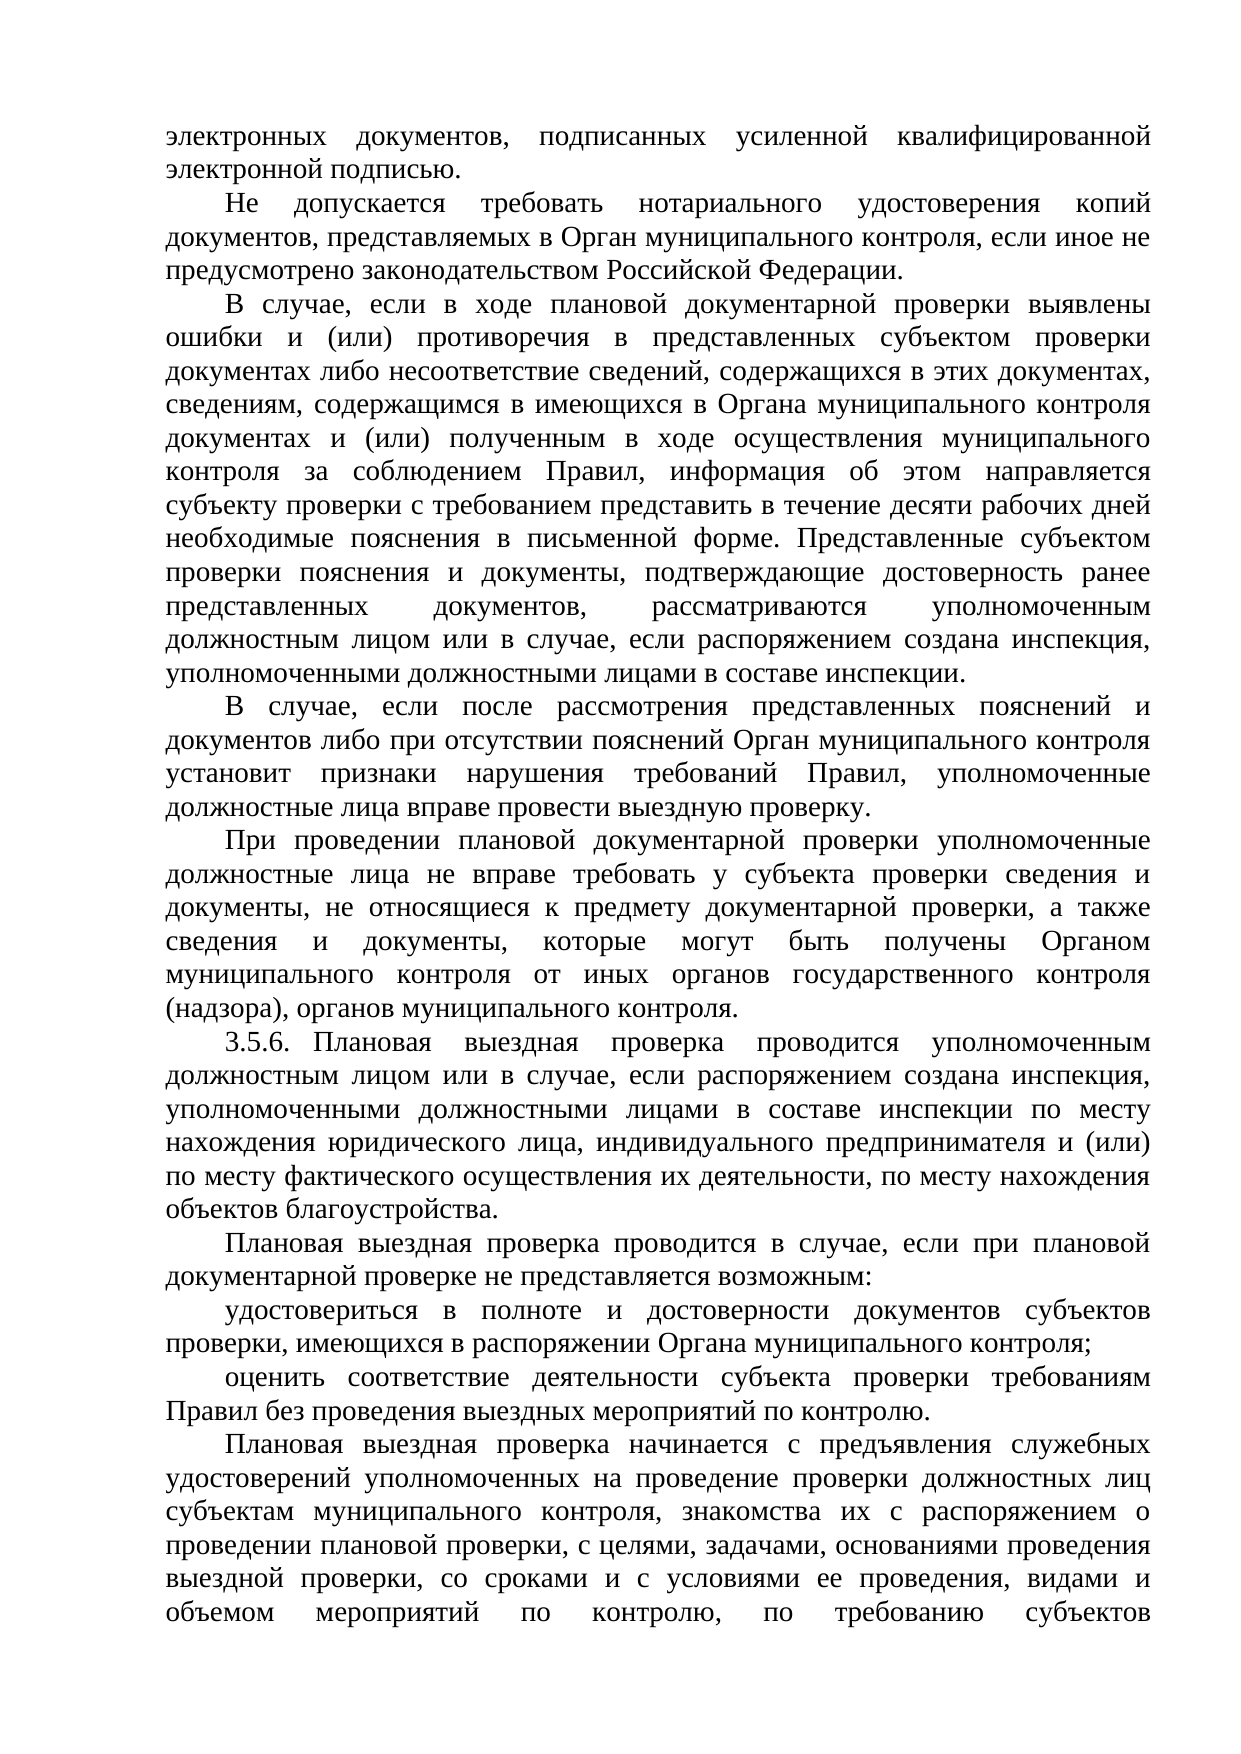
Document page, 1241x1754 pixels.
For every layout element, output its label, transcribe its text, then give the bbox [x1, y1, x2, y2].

text При проведении плановой документарной проверки уполномоченные должностные лица не вправе требовать у субъекта проверки сведения и документы, не относящиеся к предмету документарной проверки, а также сведения и документы, которые могут быть получены Органом муниципального контроля от иных органов государственного контроля (надзора), органов муниципального контроля. [165, 822, 1152, 1024]
text Плановая выездная проверка проводится в случае, если при плановой документарной проверке не представляется возможным: [165, 1225, 1152, 1292]
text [165, 1426, 1152, 1627]
text В случае, если после рассмотрения представленных пояснений и документов либо при отсутствии пояснений Орган муниципального контроля установит признаки нарушения требований Правил, уполномоченные должностные лица вправе провести выездную проверку. [165, 688, 1152, 822]
text 3.5.6. Плановая выездная проверка проводится уполномоченным должностным лицом или в случае, если распоряжением создана инспекция, уполномоченными должностными лицами в составе инспекции по месту нахождения юридического лица, индивидуального предпринимателя и (или) по месту фактического осуществления их деятельности, по месту нахождения объектов благоустройства. [165, 1024, 1152, 1225]
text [165, 118, 1152, 185]
text Не допускается требовать нотариального удостоверения копий документов, представляемых в Орган муниципального контроля, если иное не предусмотрено законодательством Российской Федерации. [165, 185, 1152, 286]
text В случае, если в ходе плановой документарной проверки выявлены ошибки и (или) противоречия в представленных субъектом проверки документах либо несоответствие сведений, содержащихся в этих документах, сведениям, содержащимся в имеющихся в Органа муниципального контроля документах и (или) полученным в ходе осуществления муниципального контроля за соблюдением Правил, информация об этом направляется субъекту проверки с требованием представить в течение десяти рабочих дней необходимые пояснения в письменной форме. Представленные субъектом проверки пояснения и документы, подтверждающие достоверность ранее представленных документов, рассматриваются уполномоченным должностным лицом или в случае, если распоряжением создана инспекция, уполномоченными должностными лицами в составе инспекции. [165, 286, 1152, 688]
text удостовериться в полноте и достоверности документов субъектов проверки, имеющихся в распоряжении Органа муниципального контроля; [165, 1292, 1152, 1359]
text оценить соответствие деятельности субъекта проверки требованиям Правил без проведения выездных мероприятий по контролю. [165, 1359, 1152, 1426]
